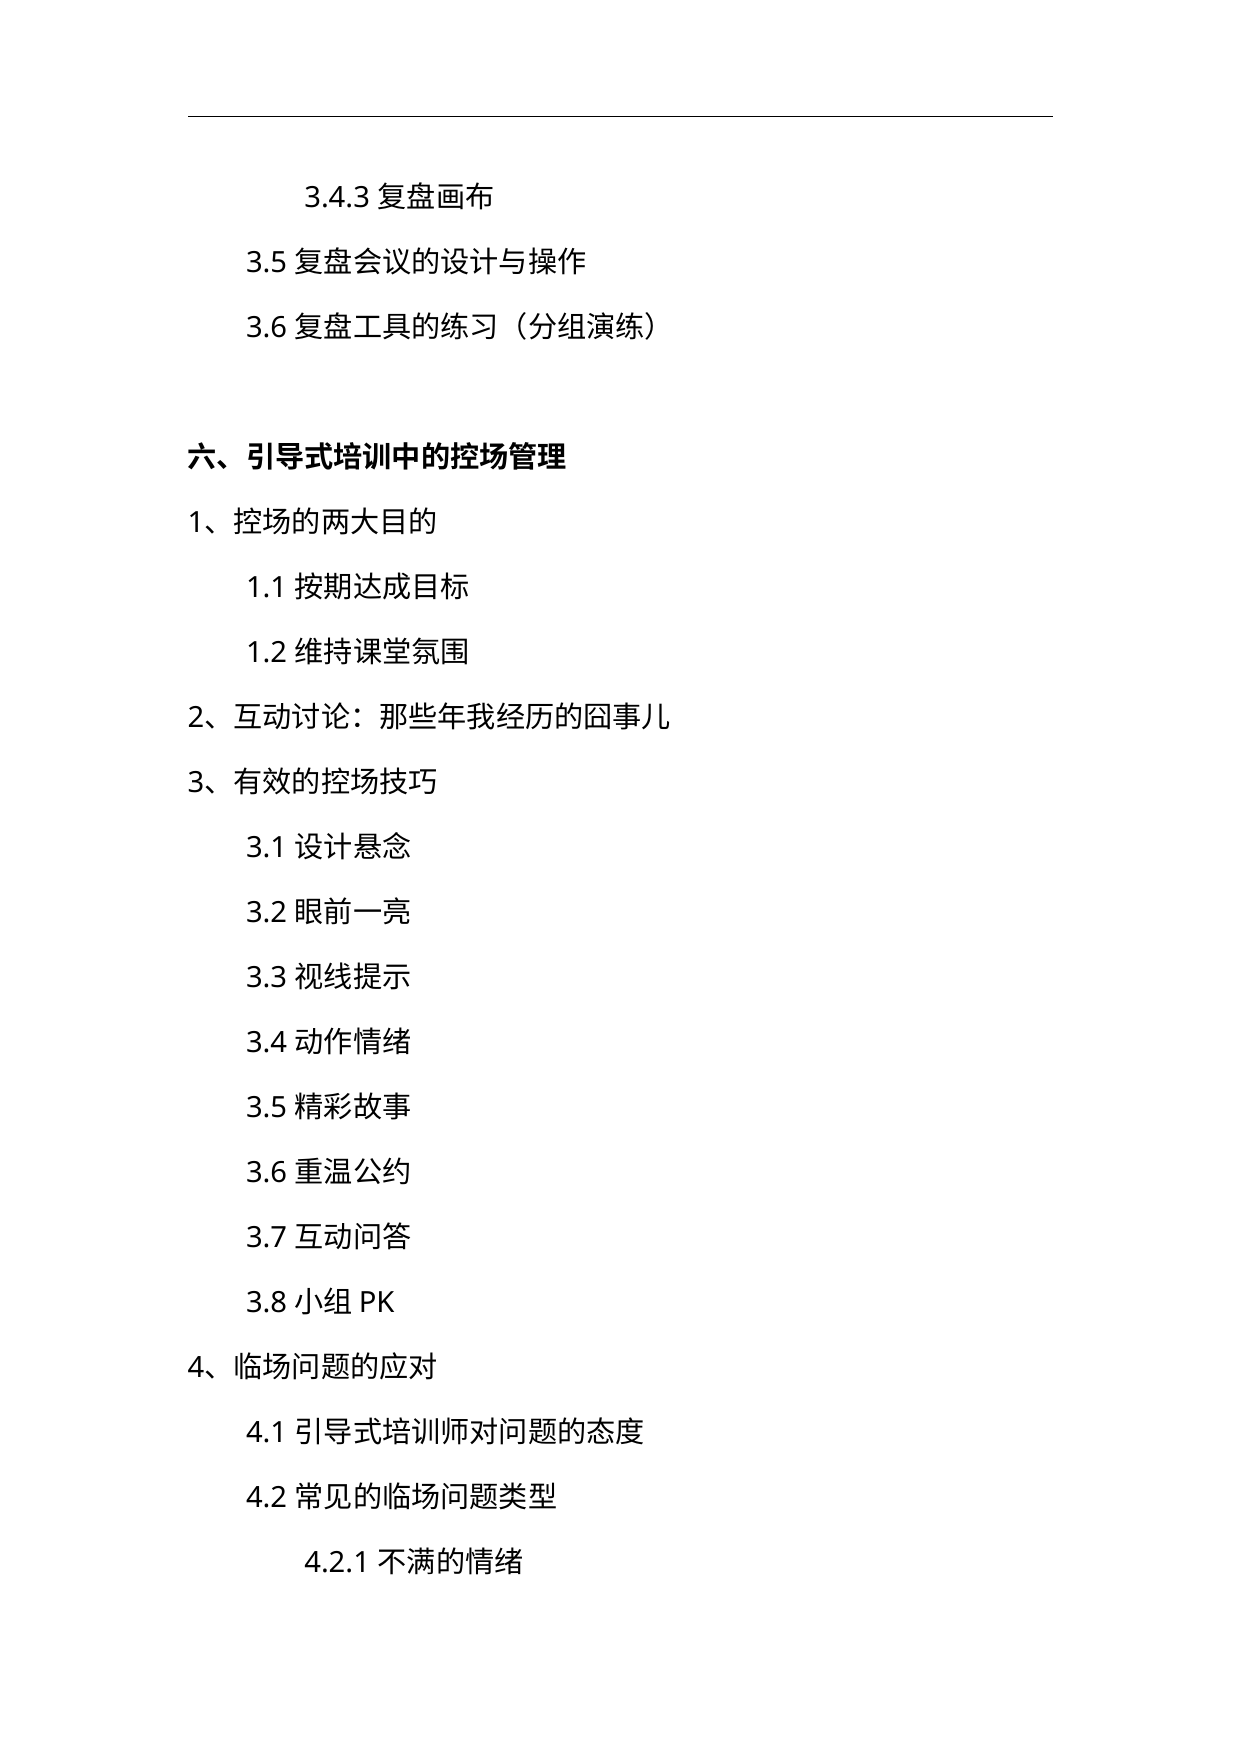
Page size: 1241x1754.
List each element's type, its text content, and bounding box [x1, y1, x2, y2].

text 六、引导式培训中的控场管理 [187, 422, 1053, 487]
text 2、互动讨论：那些年我经历的囧事儿 [187, 682, 1053, 747]
text 3.4.3 复盘画布 [187, 162, 1053, 227]
text 1.1 按期达成目标 [187, 552, 1053, 617]
text 3.5 复盘会议的设计与操作 [187, 227, 1053, 292]
text 3.1 设计悬念 [187, 812, 1053, 877]
text 3、有效的控场技巧 [187, 747, 1053, 812]
text 1、控场的两大目的 [187, 487, 1053, 552]
text 3.3 视线提示 [187, 942, 1053, 1007]
text 4、临场问题的应对 [187, 1332, 1053, 1397]
text 3.5 精彩故事 [187, 1072, 1053, 1137]
text 3.2 眼前一亮 [187, 877, 1053, 942]
text 3.8 小组PK [187, 1267, 1053, 1332]
text 3.6 重温公约 [187, 1137, 1053, 1202]
text 3.4 动作情绪 [187, 1007, 1053, 1072]
text 4.2.1 不满的情绪 [187, 1527, 1053, 1592]
text 1.2 维持课堂氛围 [187, 617, 1053, 682]
text 3.6 复盘工具的练习（分组演练） [187, 292, 1053, 357]
text 4.2 常见的临场问题类型 [187, 1462, 1053, 1527]
text 3.7 互动问答 [187, 1202, 1053, 1267]
text 4.1 引导式培训师对问题的态度 [187, 1397, 1053, 1462]
